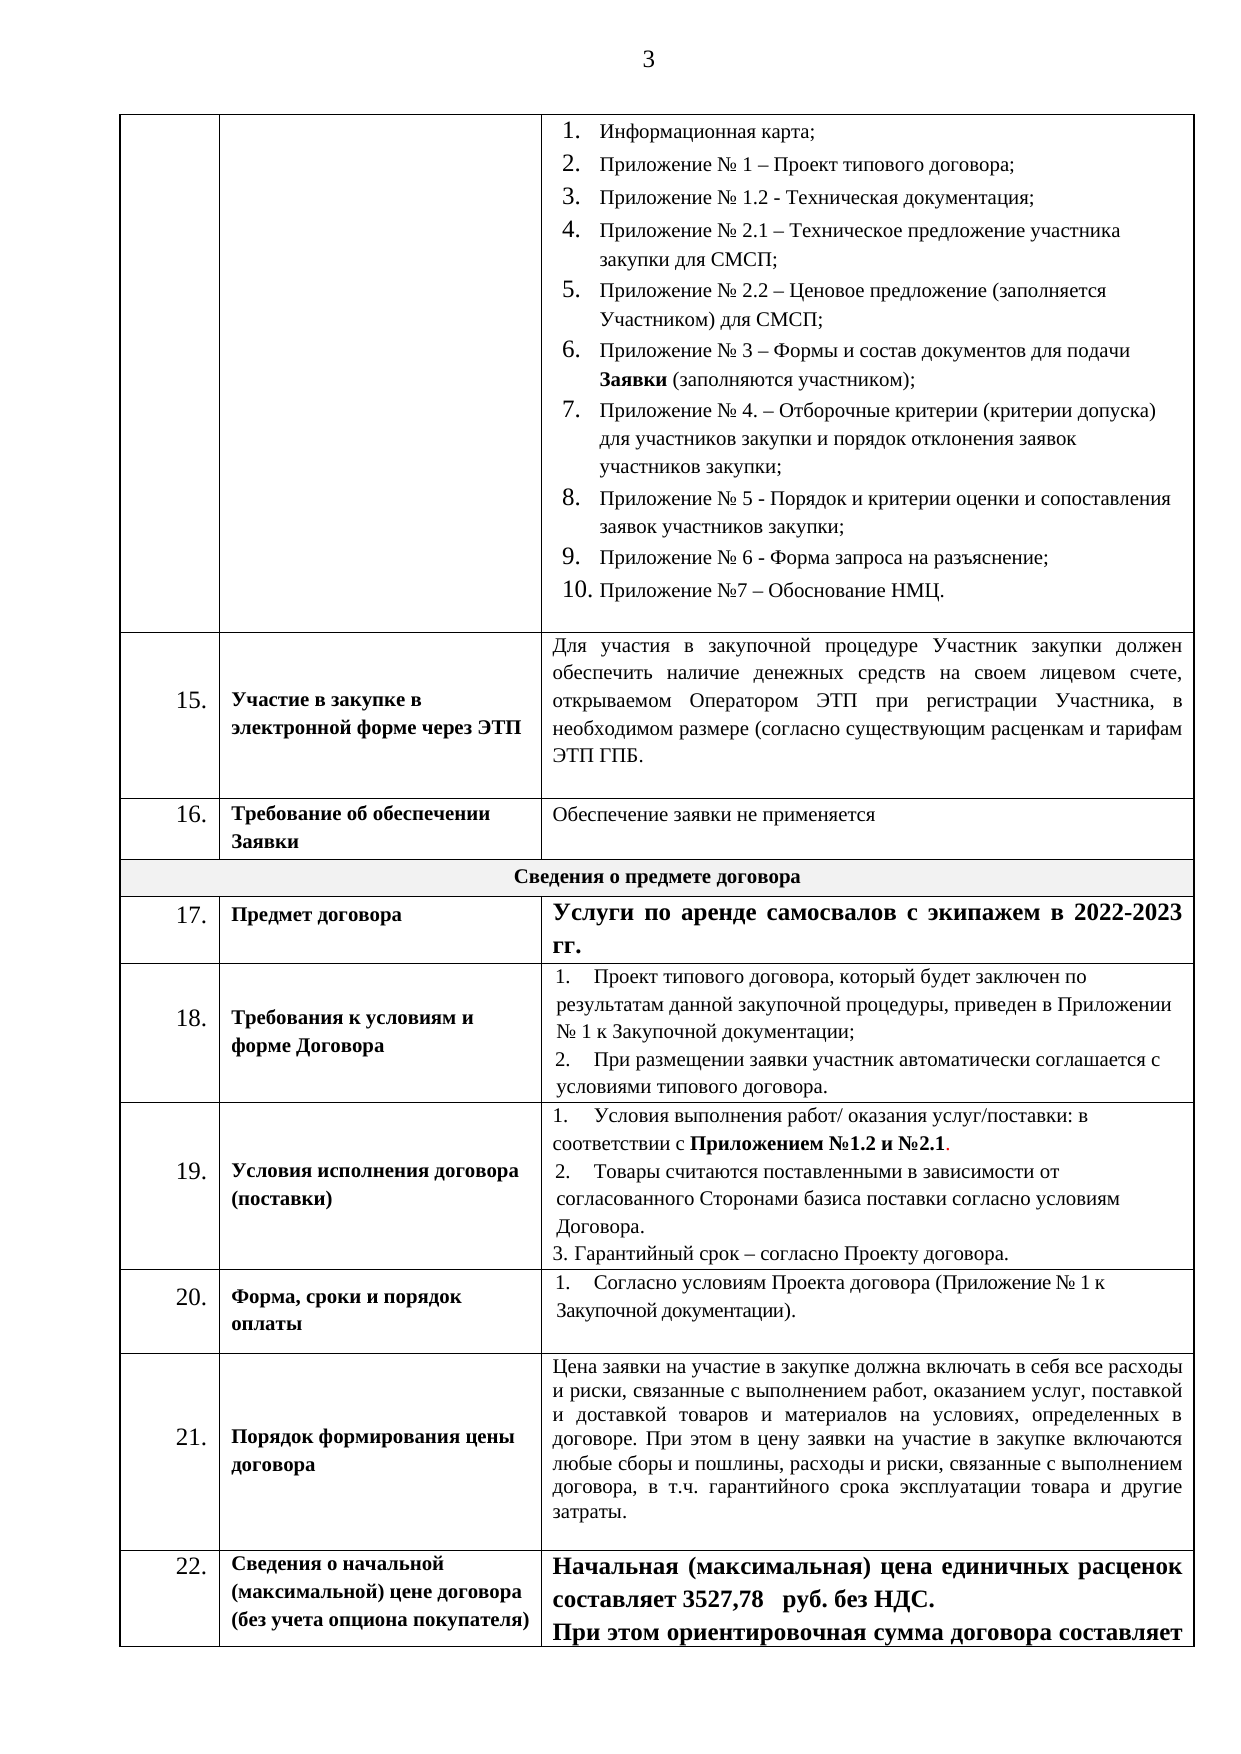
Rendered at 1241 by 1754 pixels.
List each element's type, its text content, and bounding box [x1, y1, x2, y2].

table_cell Цена заявки на участие в закупке должна включать в себя все расходы и риски, связанные с выполнением работ, оказанием услуг, поставкой и доставкой товаров и материалов на условиях, определенных в договоре. При этом в цену заявки на участие в закупке включаются любые сборы и пошлины, расходы и риски, связанные с выполнением договора, в т.ч. гарантийного срока эксплуатации товара и другие затраты. [542, 1354, 1193, 1550]
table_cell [220, 1551, 541, 1646]
table_cell [121, 1354, 219, 1550]
table_cell Для участия в закупочной процедуре Участник закупки должен обеспечить наличие денежных средств на своем лицевом счете, открываемом Оператором ЭТП при регистрации Участника, в необходимом размере (согласно существующим расценкам и тарифам ЭТП ГПБ. [542, 633, 1193, 798]
table_cell Требование об обеспечении Заявки [220, 799, 541, 859]
table_cell Условия исполнения договора (поставки) [220, 1103, 541, 1269]
table_cell Участие в закупке в электронной форме через ЭТП [220, 633, 541, 798]
table_cell Условия выполнения работ/ оказания услуг/поставки: в соответствии с Приложением №1.2 и №2.1. Товары считаются поставленными в зависимости от согласованного Сторонами базиса поставки согласно условиям Договора. Гарантийный срок – согласно Проекту договора. [542, 1103, 1193, 1269]
table_cell Проект типового договора, который будет заключен по результатам данной закупочной процедуры, приведен в Приложении № 1 к Закупочной документации; При размещении заявки участник автоматически соглашается с условиями типового договора. [542, 964, 1193, 1102]
table_cell Форма, сроки и порядок оплаты [220, 1270, 541, 1353]
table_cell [220, 115, 541, 632]
table_cell Согласно условиям Проекта договора (Приложение № 1 к Закупочной документации). [542, 1270, 1193, 1353]
table_cell [121, 633, 219, 798]
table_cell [542, 1551, 1193, 1646]
table_cell Услуги по аренде самосвалов с экипажем в 2022-2023 гг. [542, 897, 1193, 963]
table_cell [121, 964, 219, 1102]
table_cell [121, 1551, 219, 1646]
table_cell [121, 1103, 219, 1269]
table_cell [121, 115, 219, 632]
table_cell [121, 897, 219, 963]
table_cell Сведения о предмете договора [121, 860, 1193, 896]
table_cell [121, 799, 219, 859]
table_cell Требования к условиям и форме Договора [220, 964, 541, 1102]
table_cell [542, 115, 1193, 632]
table_cell Обеспечение заявки не применяется [542, 799, 1193, 859]
table_cell Порядок формирования цены договора [220, 1354, 541, 1550]
table_cell Предмет договора [220, 897, 541, 963]
table_cell [121, 1270, 219, 1353]
